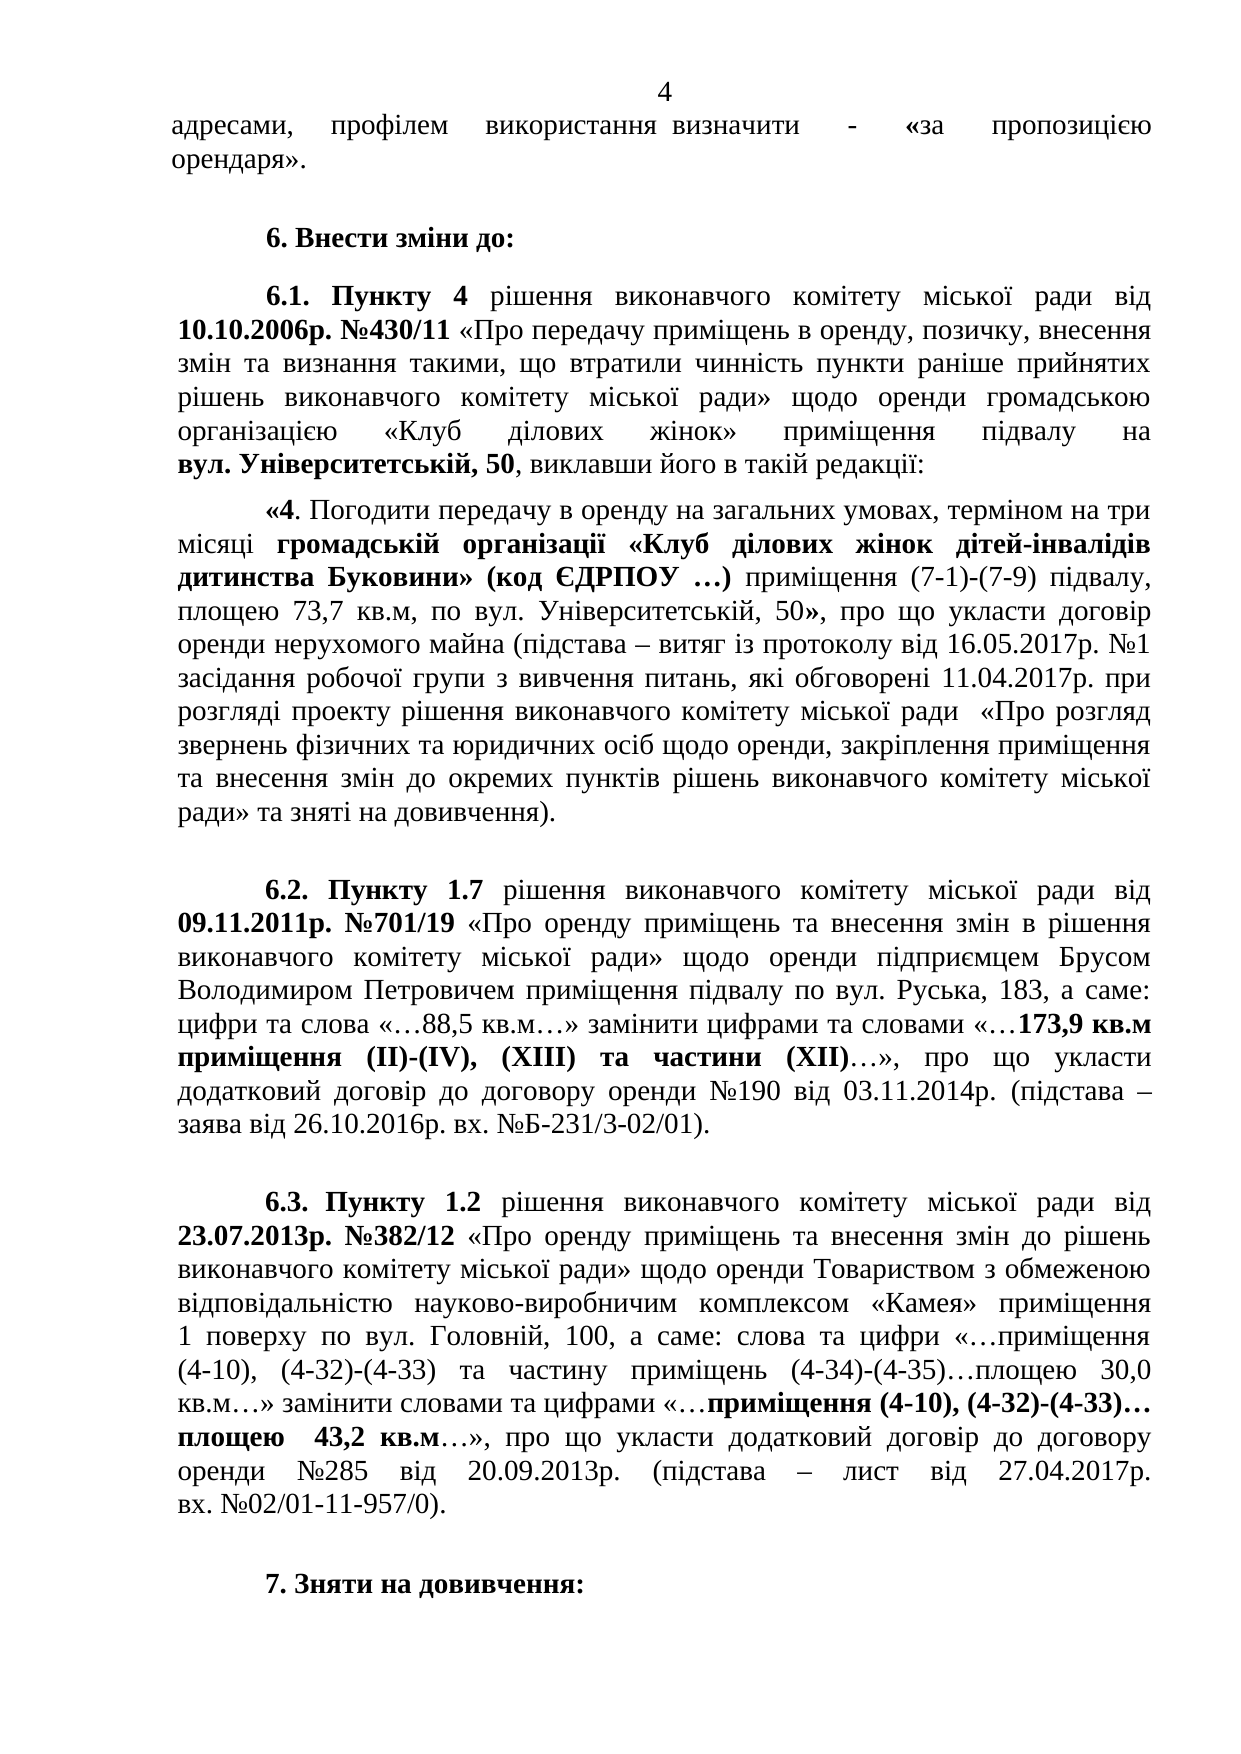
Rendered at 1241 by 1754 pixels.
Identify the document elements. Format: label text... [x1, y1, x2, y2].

text 6.2. Пункту 1.7 рішення виконавчого комітету міської ради від 09.11.2011р. №701/19 «Про оренду приміщень та внесення змін в рішення виконавчого комітету міської ради» щодо оренди підприємцем Брусом Володимиром Петровичем приміщення підвалу по вул. Руська, 183, а саме: цифри та слова «…88,5 кв.м…» замінити цифрами та словами «…173,9 кв.м приміщення (II)-(IV), (XIII) та частини (XII)…», про що укласти додатковий договір до договору оренди №190 від 03.11.2014р. (підстава – заява від 26.10.2016р. вх. №Б-231/3-02/01). [177, 872, 1152, 1140]
text «4. Погодити передачу в оренду на загальних умовах, терміном на три місяці громадській організації «Клуб ділових жінок дітей-інвалідів дитинства Буковини» (код ЄДРПОУ …) приміщення (7-1)-(7-9) підвалу, площею 73,7 кв.м, по вул. Університетській, 50», про що укласти договір оренди нерухомого майна (підстава – витяг із протоколу від 16.05.2017р. №1 засідання робочої групи з вивчення питань, які обговорені 11.04.2017р. при розгляді проекту рішення виконавчого комітету міської ради «Про розгляд звернень фізичних та юридичних осіб щодо оренди, закріплення приміщення та внесення змін до окремих пунктів рішень виконавчого комітету міської ради» та зняті на довивчення). [177, 492, 1152, 828]
text 7. Зняти на довивчення: [177, 1566, 1157, 1599]
text 6. Внести зміни до: [177, 221, 1152, 254]
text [171, 107, 1152, 174]
text 6.1. Пункту 4 рішення виконавчого комітету міської ради від 10.10.2006р. №430/11 «Про передачу приміщень в оренду, позичку, внесення змін та визнання такими, що втратили чинність пункти раніше прийнятих рішень виконавчого комітету міської ради» щодо оренди громадською організацією «Клуб ділових жінок» приміщення підвалу на вул. Університетській, 50, виклавши його в такій редакції: [177, 278, 1152, 480]
text 6.3. Пункту 1.2 рішення виконавчого комітету міської ради від 23.07.2013р. №382/12 «Про оренду приміщень та внесення змін до рішень виконавчого комітету міської ради» щодо оренди Товариством з обмеженою відповідальністю науково-виробничим комплексом «Камея» приміщення 1 поверху по вул. Головній, 100, а саме: слова та цифри «…приміщення (4-10), (4-32)-(4-33) та частину приміщень (4-34)-(4-35)…площею 30,0 кв.м…» замінити словами та цифрами «…приміщення (4-10), (4-32)-(4-33)… площею 43,2 кв.м…», про що укласти додатковий договір до договору оренди №285 від 20.09.2013р. (підстава – лист від 27.04.2017р. вх. №02/01-11-957/0). [177, 1184, 1152, 1520]
